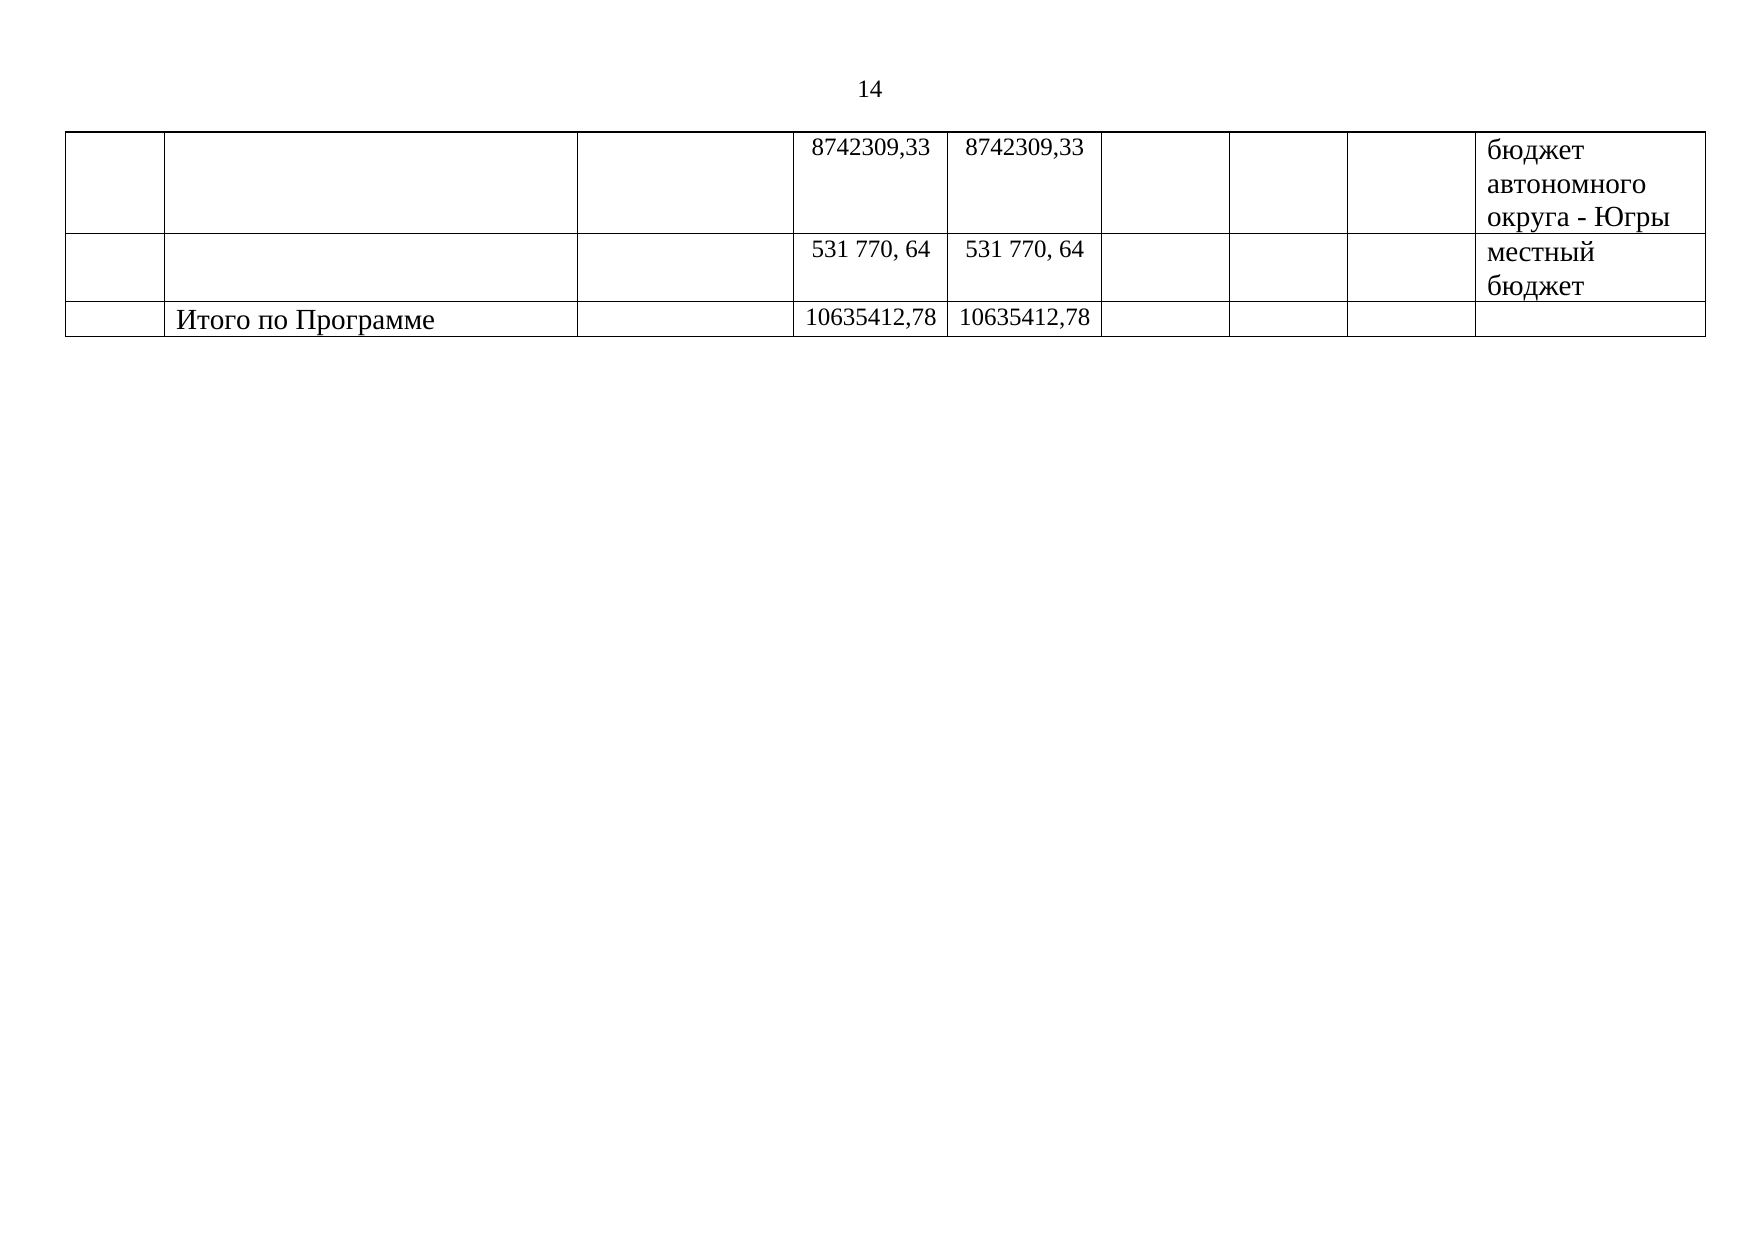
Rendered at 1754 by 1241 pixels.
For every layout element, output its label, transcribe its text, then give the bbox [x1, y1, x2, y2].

table_cell [1348, 133, 1475, 233]
table_cell [1476, 302, 1705, 336]
table_cell [1230, 133, 1347, 233]
table_cell [1102, 133, 1229, 233]
table_cell 531 770, 64 [948, 234, 1101, 301]
table_cell [1348, 234, 1475, 301]
table_cell Итого по Программе [165, 302, 577, 336]
table_cell [165, 133, 577, 233]
table_cell [1230, 234, 1347, 301]
table_cell местный бюджет [1476, 234, 1705, 301]
table_cell [1102, 234, 1229, 301]
table_cell 10635412,78 [948, 302, 1101, 336]
table_cell [1348, 302, 1475, 336]
table_cell [578, 234, 793, 301]
table_cell [578, 302, 793, 336]
table_cell 531 770, 64 [794, 234, 947, 301]
table_cell [66, 133, 164, 233]
table_cell [165, 234, 577, 301]
table_cell 8742309,33 [794, 133, 947, 233]
table_cell [1102, 302, 1229, 336]
table_cell бюджет автономного округа - Югры [1476, 133, 1705, 233]
table_cell [66, 234, 164, 301]
table_cell [578, 133, 793, 233]
table_cell 8742309,33 [948, 133, 1101, 233]
table_cell [1230, 302, 1347, 336]
table_cell 10635412,78 [794, 302, 947, 336]
table_cell [66, 302, 164, 336]
